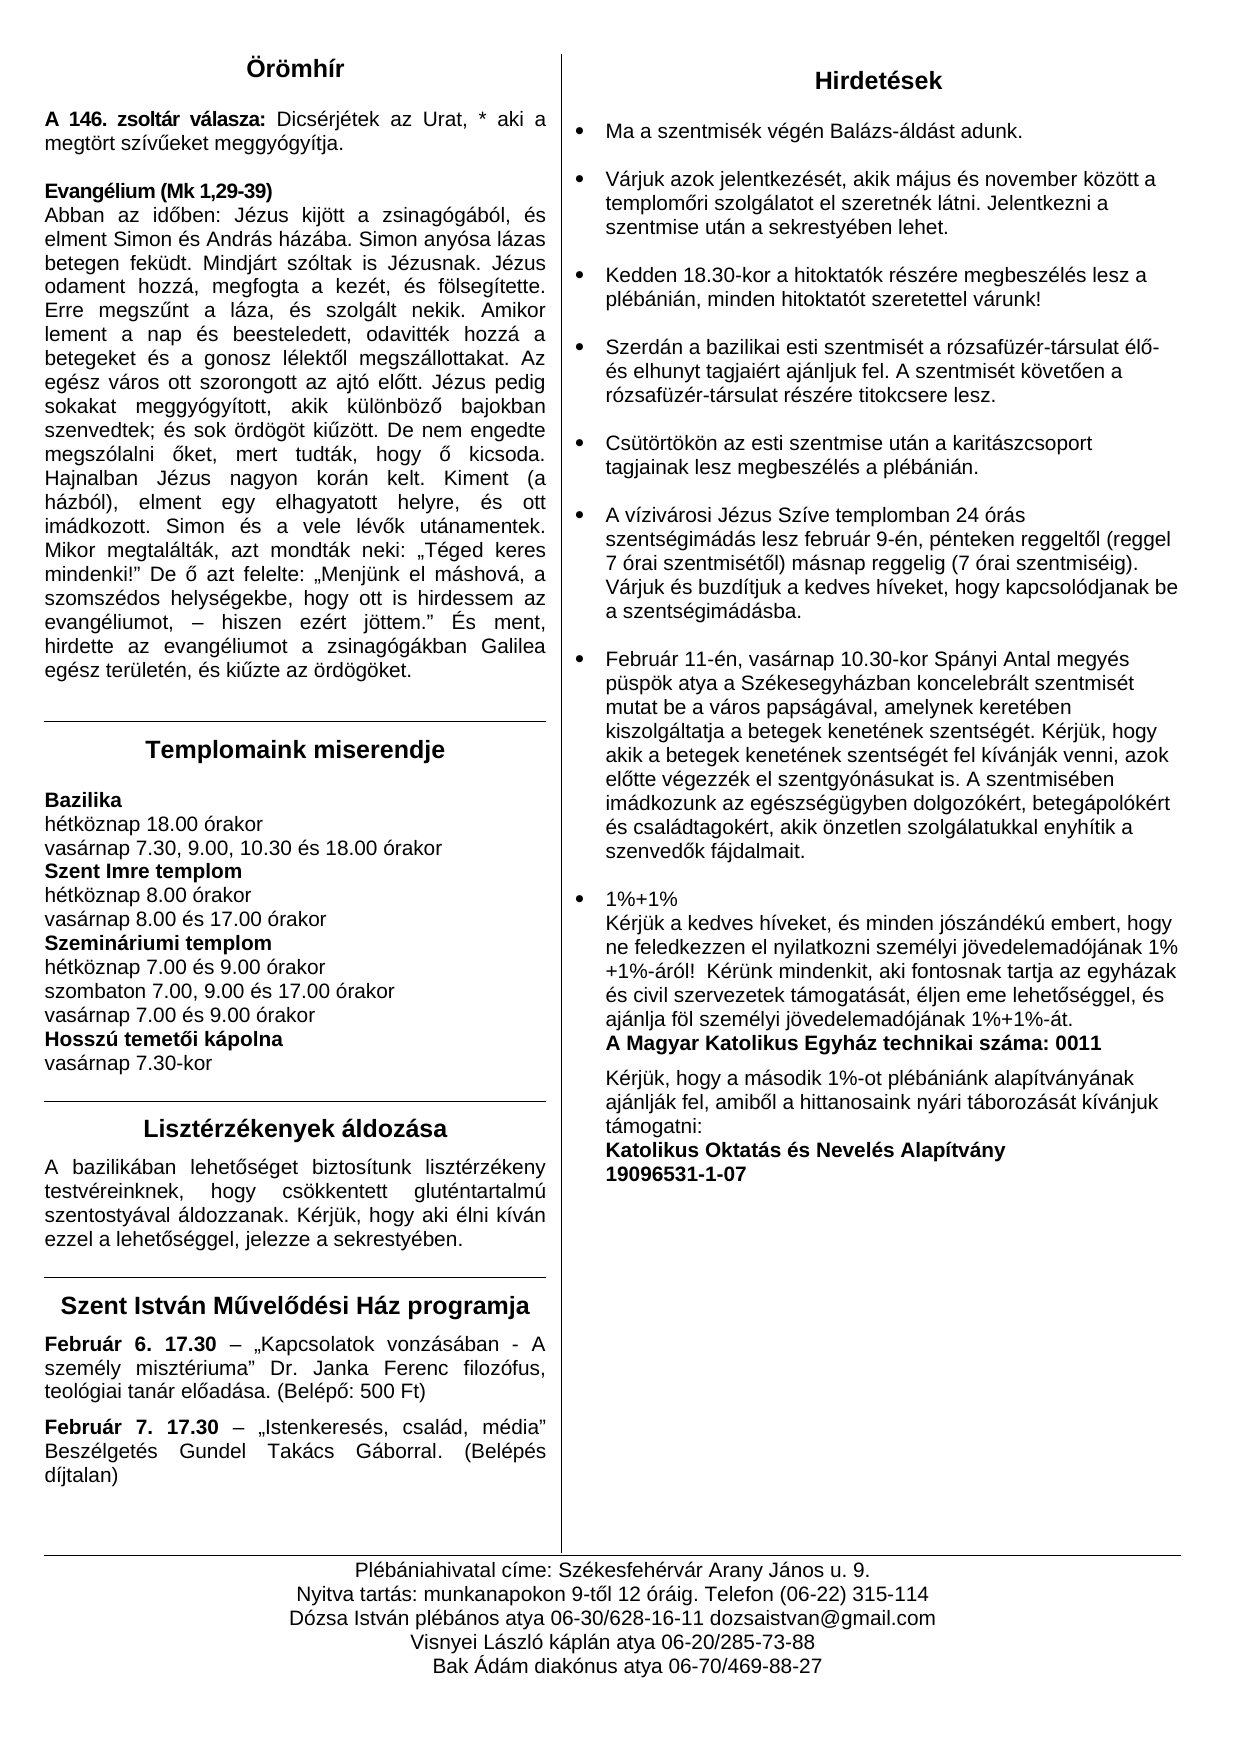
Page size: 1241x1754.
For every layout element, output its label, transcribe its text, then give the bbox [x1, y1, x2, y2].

text Bazilika hétköznap 18.00 órakor vasárnap 7.30, 9.00, 10.30 és 18.00 órakor [44, 787, 546, 859]
text hétköznap 7.00 és 9.00 órakor [44, 955, 546, 979]
list Nyitva tartás: munkanapokon 9-től 12 óráig. Telefon (06-22) 315-114 Dózsa István plébános atya 06-30/628-16-11 dozsaistvan@gmail.com [44, 1582, 1181, 1630]
list 1%+1% Kérjük a kedves híveket, és minden jószándékú embert, hogy ne feledkezzen el nyilatkozni személyi jövedelemadójának 1%+1%-áról! Kérünk mindenkit, aki fontosnak tartja az egyházak és civil szervezetek támogatását, éljen eme lehetőséggel, és ajánlja föl személyi jövedelemadójának 1%+1%-át. A Magyar Katolikus Egyház technikai száma: 0011 Kérjük, hogy a második 1%-ot plébániánk alapítványának ajánlják fel, amiből a hittanosaink nyári táborozását kívánjuk támogatni: Katolikus Oktatás és Nevelés Alapítvány 19096531-1-07 [576, 886, 1181, 1186]
text vasárnap 7.30-kor [44, 1051, 546, 1075]
text szombaton 7.00, 9.00 és 17.00 órakor [44, 979, 546, 1003]
list A vízivárosi Jézus Szíve templomban 24 órás szentségimádás lesz február 9-én, pénteken reggeltől (reggel 7 órai szentmisétől) másnap reggelig (7 órai szentmiséig). Várjuk és buzdítjuk a kedves híveket, hogy kapcsolódjanak be a szentségimádásba. [576, 503, 1181, 623]
subtitle Szent István Művelődési Ház programja [44, 1291, 546, 1319]
text Szent Imre templom hétköznap 8.00 órakor [44, 859, 546, 907]
subtitle Örömhír [44, 54, 546, 83]
list Csütörtökön az esti szentmise után a karitászcsoport tagjainak lesz megbeszélés a plébánián. [576, 431, 1181, 479]
list Bak Ádám diakónus atya 06-70/469-88-27 [74, 1654, 1181, 1678]
subtitle Lisztérzékenyek áldozása [44, 1114, 546, 1143]
text vasárnap 8.00 és 17.00 órakor [44, 907, 546, 931]
text Szemináriumi templom [44, 931, 546, 955]
list Ma a szentmisék végén Balázs-áldást adunk. [576, 119, 1181, 143]
text vasárnap 7.00 és 9.00 órakor [44, 1003, 546, 1027]
list Várjuk azok jelentkezését, akik május és november között a templomőri szolgálatot el szeretnék látni. Jelentkezni a szentmise után a sekrestyében lehet. [576, 167, 1181, 239]
list Plébániahivatal címe: Székesfehérvár Arany János u. 9. [44, 1556, 1181, 1582]
list Február 11-én, vasárnap 10.30-kor Spányi Antal megyés püspök atya a Székesegyházban koncelebrált szentmisét mutat be a város papságával, amelynek keretében kiszolgáltatja a betegek kenetének szentségét. Kérjük, hogy akik a betegek kenetének szentségét fel kívánják venni, azok előtte végezzék el szentgyónásukat is. A szentmisében imádkozunk az egészségügyben dolgozókért, betegápolókért és családtagokért, akik önzetlen szolgálatukkal enyhítik a szenvedők fájdalmait. [576, 647, 1181, 862]
text Február 6. 17.30 – „Kapcsolatok vonzásában - A személy misztériuma” Dr. Janka Ferenc filozófus, teológiai tanár előadása. (Belépő: 500 Ft) [44, 1331, 546, 1403]
text Evangélium (Mk 1,29-39) [44, 178, 546, 202]
subtitle Templomaink miserendje [44, 735, 546, 763]
text Február 7. 17.30 – „Istenkeresés, család, média” Beszélgetés Gundel Takács Gáborral. (Belépés díjtalan) [44, 1415, 546, 1487]
list Visnyei László káplán atya 06-20/285-73-88 [44, 1630, 1181, 1654]
text Abban az időben: Jézus kijött a zsinagógából, és elment Simon és András házába. Simon anyósa lázas betegen feküdt. Mindjárt szóltak is Jézusnak. Jézus odament hozzá, megfogta a kezét, és fölsegítette. Erre megszűnt a láza, és szolgált nekik. Amikor lement a nap és beesteledett, odavitték hozzá a betegeket és a gonosz lélektől megszállottakat. Az egész város ott szorongott az ajtó előtt. Jézus pedig sokakat meggyógyított, akik különböző bajokban szenvedtek; és sok ördögöt kiűzött. De nem engedte megszólalni őket, mert tudták, hogy ő kicsoda. Hajnalban Jézus nagyon korán kelt. Kiment (a házból), elment egy elhagyatott helyre, és ott imádkozott. Simon és a vele lévők utánamentek. Mikor megtalálták, azt mondták neki: „Téged keres mindenki!” De ő azt felelte: „Menjünk el máshová, a szomszédos helységekbe, hogy ott is hirdessem az evangéliumot, – hiszen ezért jöttem.” És ment, hirdette az evangéliumot a zsinagógákban Galilea egész területén, és kiűzte az ördögöket. [44, 202, 546, 685]
subtitle Hirdetések [576, 66, 1181, 95]
list Kedden 18.30-kor a hitoktatók részére megbeszélés lesz a plébánián, minden hitoktatót szeretettel várunk! [576, 263, 1181, 311]
list Szerdán a bazilikai esti szentmisét a rózsafüzér-társulat élő- és elhunyt tagjaiért ajánljuk fel. A szentmisét követően a rózsafüzér-társulat részére titokcsere lesz. [576, 335, 1181, 407]
text Hosszú temetői kápolna [44, 1027, 546, 1051]
text A 146. zsoltár válasza: Dicsérjétek az Urat, * aki a megtört szívűeket meggyógyítja. [44, 107, 546, 154]
text A bazilikában lehetőséget biztosítunk lisztérzékeny testvéreinknek, hogy csökkentett gluténtartalmú szentostyával áldozzanak. Kérjük, hogy aki élni kíván ezzel a lehetőséggel, jelezze a sekrestyében. [44, 1155, 546, 1251]
